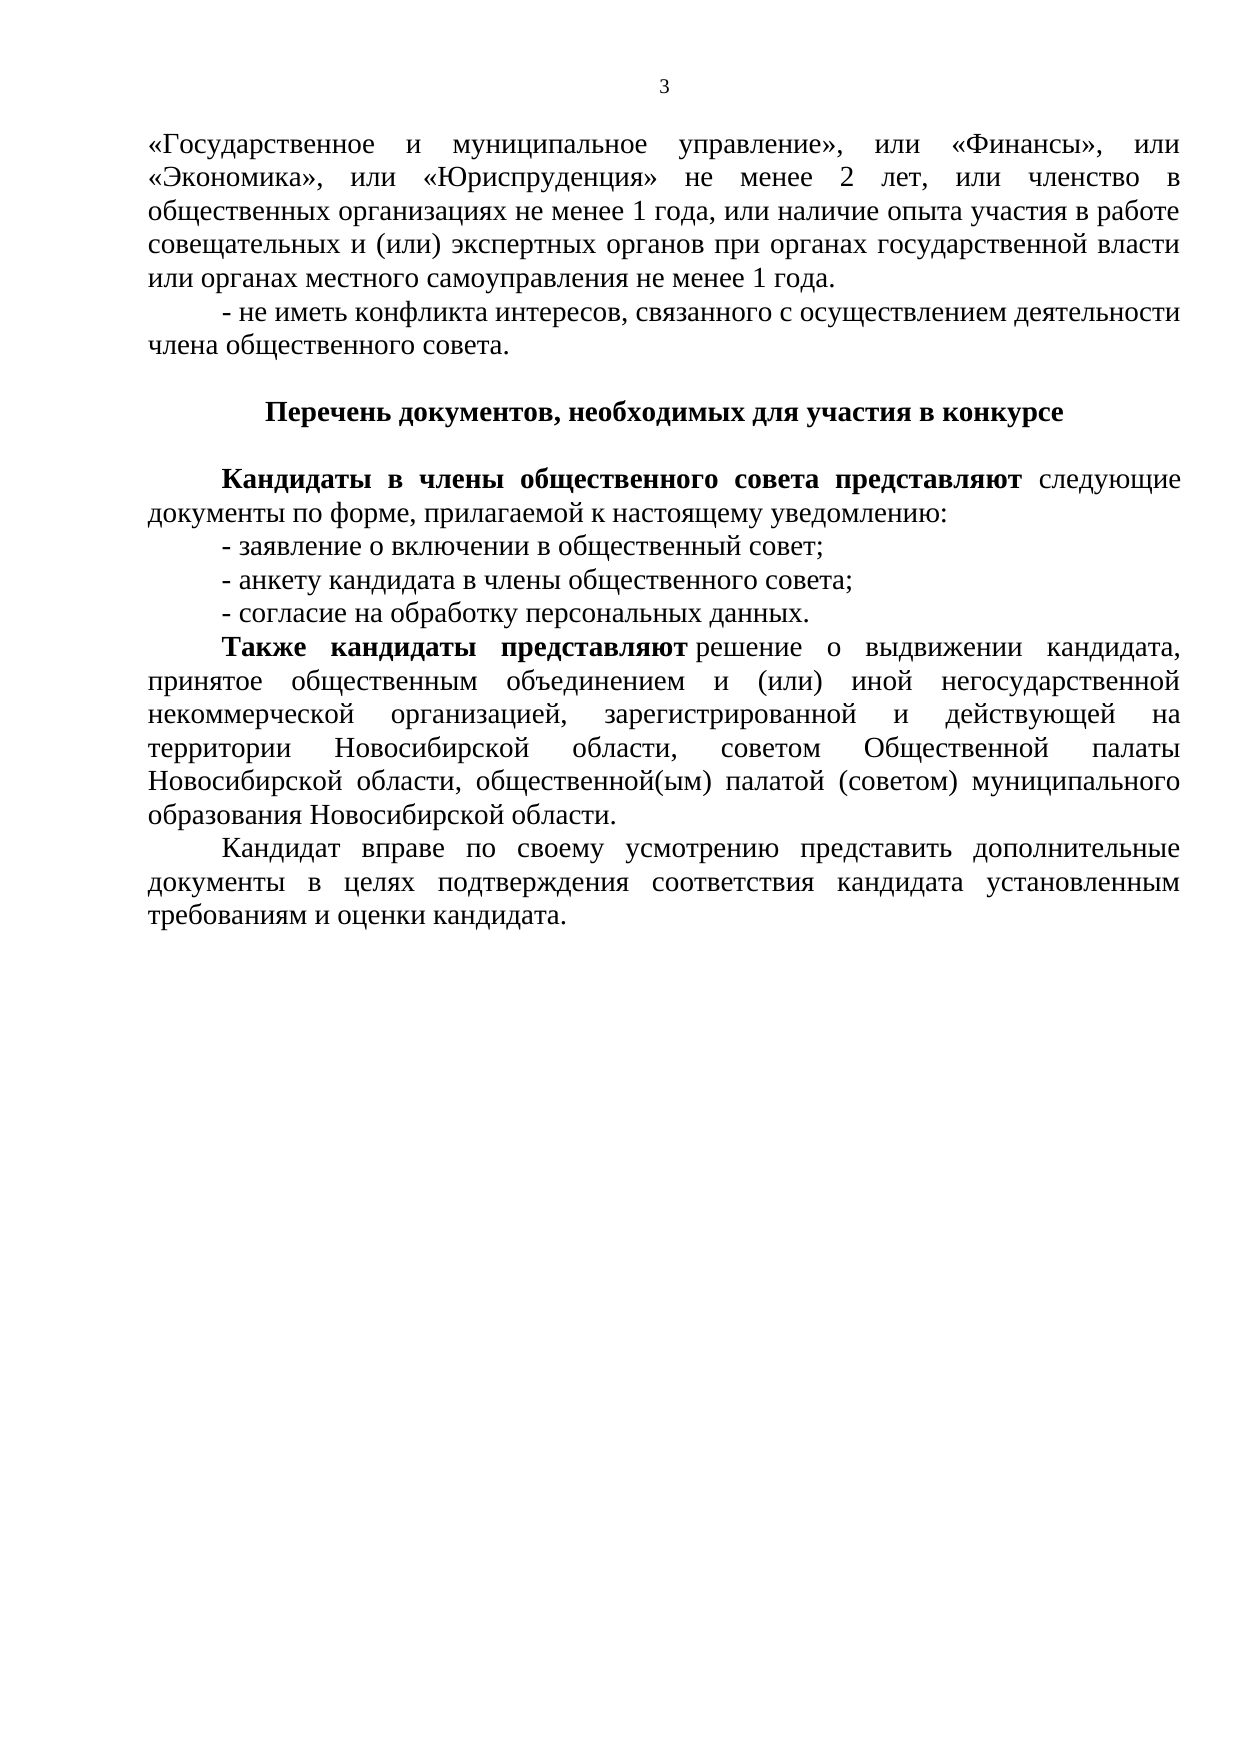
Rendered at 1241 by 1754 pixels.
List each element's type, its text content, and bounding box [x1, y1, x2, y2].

text Перечень документов, необходимых для участия в конкурсе [148, 394, 1181, 428]
text Кандидаты в члены общественного совета представляют следующие документы по форме, прилагаемой к настоящему уведомлению: [148, 461, 1181, 528]
text - заявление о включении в общественный совет; [148, 528, 1181, 562]
text - согласие на обработку персональных данных. [148, 596, 1181, 629]
text Также кандидаты представляют решение о выдвижении кандидата, принятое общественным объединением и (или) иной негосударственной некоммерческой организацией, зарегистрированной и действующей на территории Новосибирской области, советом Общественной палаты Новосибирской области, общественной(ым) палатой (советом) муниципального образования Новосибирской области. [148, 629, 1181, 830]
text - не иметь конфликта интересов, связанного с осуществлением деятельности члена общественного совета. [148, 294, 1181, 361]
text - анкету кандидата в члены общественного совета; [148, 562, 1181, 596]
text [148, 126, 1181, 294]
text Кандидат вправе по своему усмотрению представить дополнительные документы в целях подтверждения соответствия кандидата установленным требованиям и оценки кандидата. [148, 830, 1181, 931]
